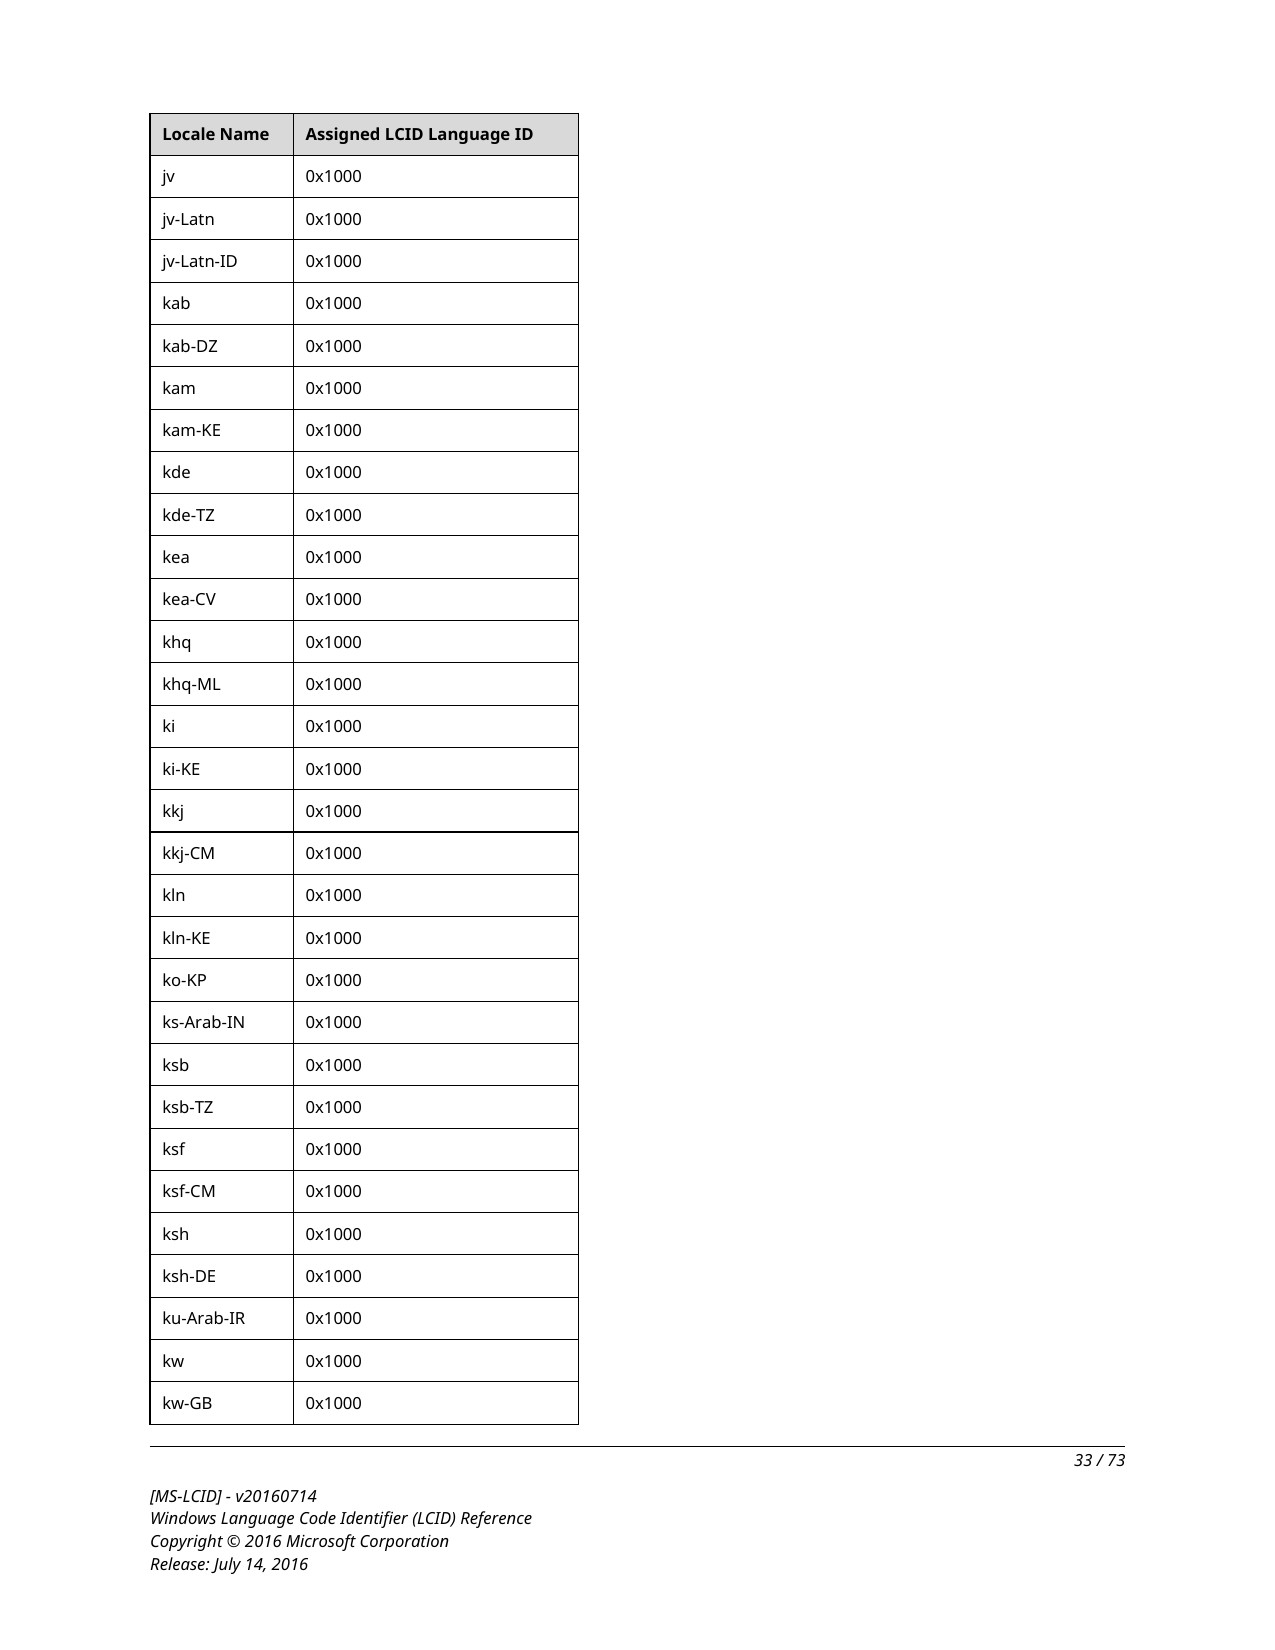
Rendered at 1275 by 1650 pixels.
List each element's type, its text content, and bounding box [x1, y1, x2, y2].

table_cell 0x1000 [294, 198, 578, 239]
table_cell ki-KE [151, 748, 293, 789]
table_cell ki [151, 706, 293, 747]
table_cell ksf [151, 1129, 293, 1170]
table_cell ksb [151, 1044, 293, 1085]
table_cell 0x1000 [294, 833, 578, 874]
table_cell kea [151, 536, 293, 578]
table_cell ksh [151, 1213, 293, 1254]
table_cell 0x1000 [294, 917, 578, 958]
table_cell khq-ML [151, 663, 293, 704]
table_cell kkj-CM [151, 833, 293, 874]
table_cell kam-KE [151, 410, 293, 451]
table_cell kab [151, 283, 293, 324]
table_cell 0x1000 [294, 325, 578, 366]
table_cell 0x1000 [294, 283, 578, 324]
table_cell 0x1000 [294, 1171, 578, 1212]
table_cell 0x1000 [294, 452, 578, 493]
table_cell kab-DZ [151, 325, 293, 366]
table_cell jv-Latn [151, 198, 293, 239]
table_cell 0x1000 [294, 1255, 578, 1297]
table_cell 0x1000 [294, 1129, 578, 1170]
table_cell 0x1000 [294, 1002, 578, 1043]
table_cell kde-TZ [151, 494, 293, 535]
table_cell ksh-DE [151, 1255, 293, 1297]
table_cell ku-Arab-IR [151, 1298, 293, 1339]
table_cell 0x1000 [294, 1340, 578, 1381]
table_cell jv [151, 156, 293, 197]
table_cell kln-KE [151, 917, 293, 958]
table_cell jv-Latn-ID [151, 240, 293, 282]
table_cell 0x1000 [294, 706, 578, 747]
table_cell 0x1000 [294, 790, 578, 831]
table_cell 0x1000 [294, 410, 578, 451]
table_cell ksb-TZ [151, 1086, 293, 1127]
table_cell 0x1000 [294, 536, 578, 578]
table_cell kw-GB [151, 1382, 293, 1423]
table_cell 0x1000 [294, 748, 578, 789]
table_cell ksf-CM [151, 1171, 293, 1212]
table_cell 0x1000 [294, 579, 578, 620]
table_cell kam [151, 367, 293, 408]
table_cell 0x1000 [294, 663, 578, 704]
table_cell kea-CV [151, 579, 293, 620]
table_cell 0x1000 [294, 240, 578, 282]
table_cell 0x1000 [294, 494, 578, 535]
table_cell 0x1000 [294, 156, 578, 197]
table_cell ks-Arab-IN [151, 1002, 293, 1043]
table_cell kln [151, 875, 293, 916]
table_cell khq [151, 621, 293, 662]
table_cell 0x1000 [294, 875, 578, 916]
table_cell 0x1000 [294, 1298, 578, 1339]
table_cell kde [151, 452, 293, 493]
table_cell 0x1000 [294, 367, 578, 408]
table_cell kkj [151, 790, 293, 831]
table_cell 0x1000 [294, 621, 578, 662]
table_cell 0x1000 [294, 1044, 578, 1085]
table_header Locale Name [151, 114, 293, 155]
table_cell 0x1000 [294, 959, 578, 1001]
table_cell ko-KP [151, 959, 293, 1001]
table_cell 0x1000 [294, 1382, 578, 1423]
table_cell kw [151, 1340, 293, 1381]
table_header Assigned LCID Language ID [294, 114, 578, 155]
table_cell 0x1000 [294, 1086, 578, 1127]
table_cell 0x1000 [294, 1213, 578, 1254]
